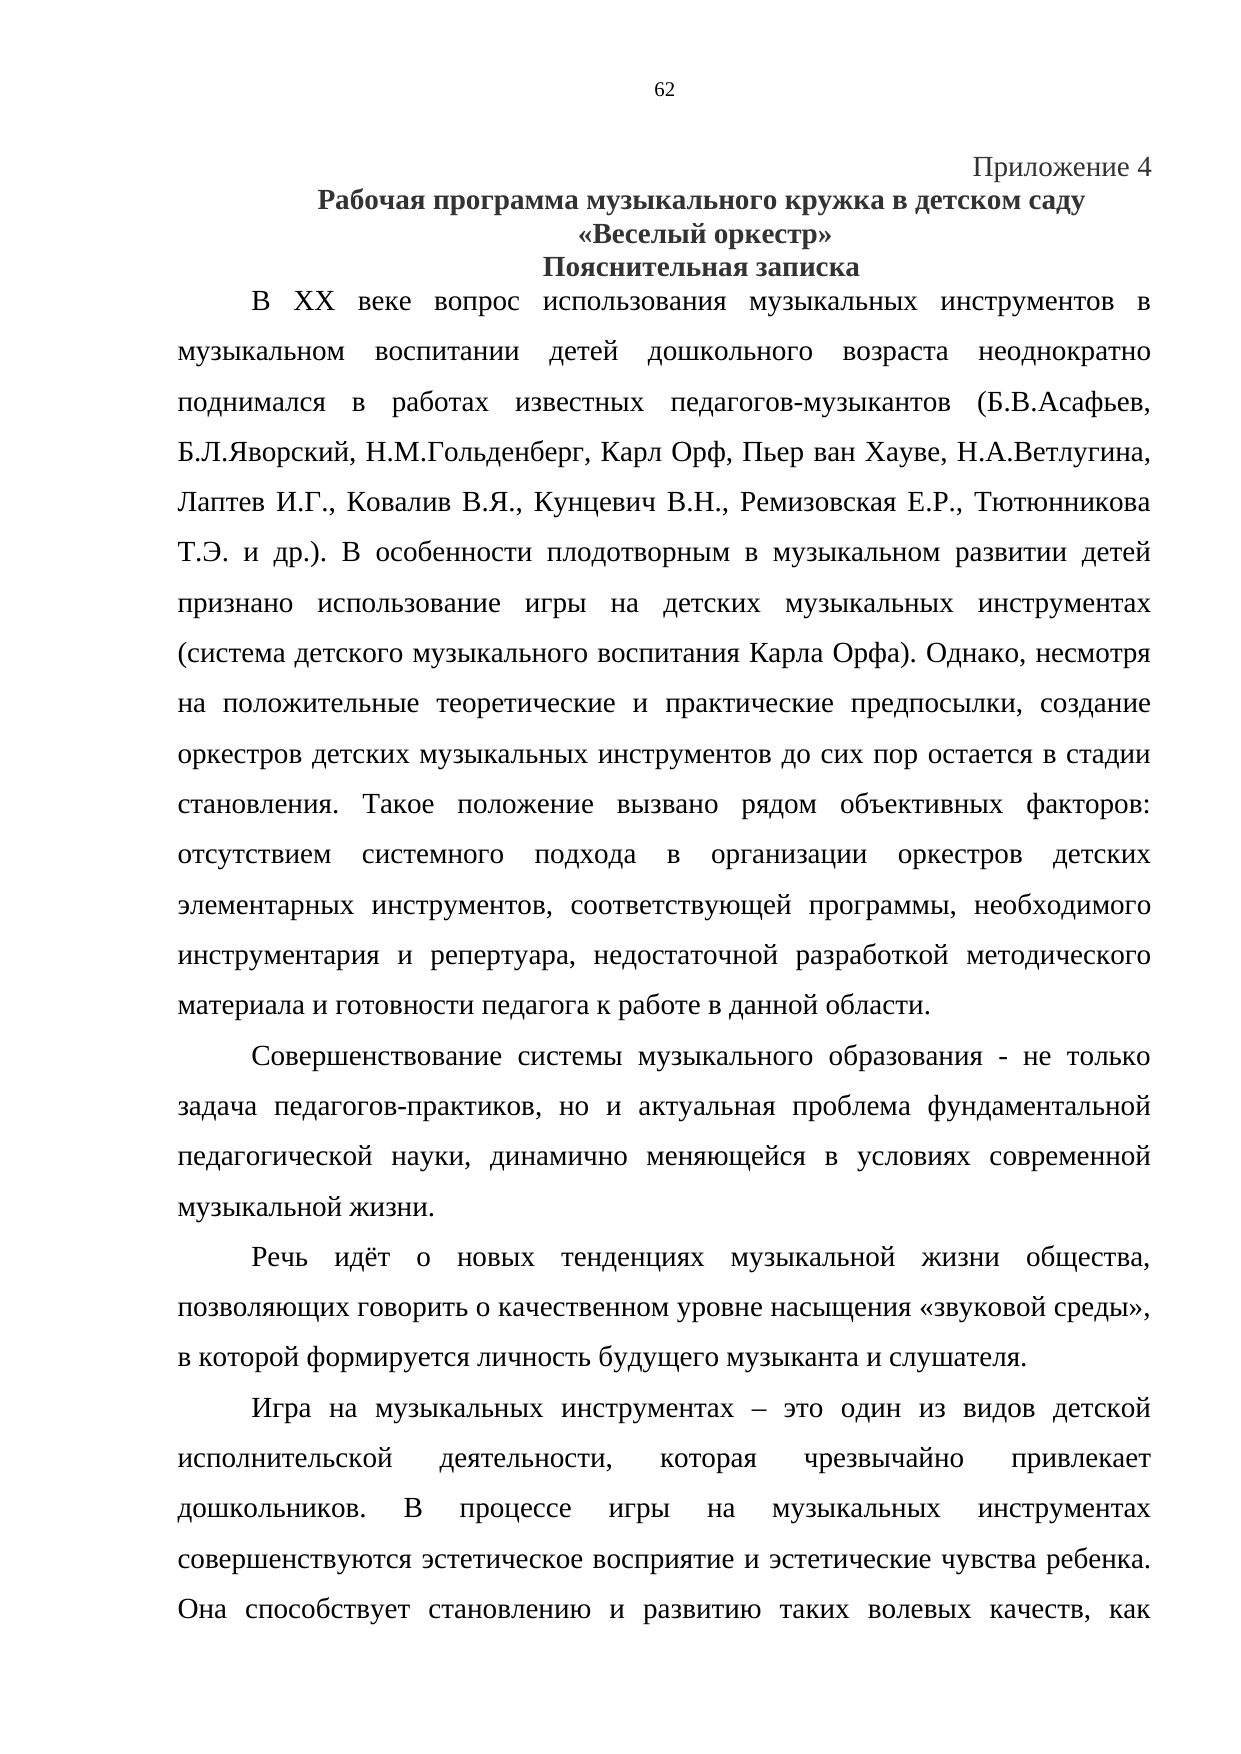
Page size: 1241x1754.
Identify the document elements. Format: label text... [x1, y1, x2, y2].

text Рабочая программа музыкального кружка в детском саду [177, 182, 1152, 216]
text Речь идёт о новых тенденциях музыкальной жизни общества, позволяющих говорить о качественном уровне насыщения «звуковой среды», в которой формируется личность будущего музыканта и слушателя. [177, 1239, 1152, 1373]
text Совершенствование системы музыкального образования - не только задача педагогов-практиков, но и актуальная проблема фундаментальной педагогической науки, динамично меняющейся в условиях современной музыкальной жизни. [177, 1038, 1152, 1222]
text «Веселый оркестр» [177, 216, 1152, 249]
text Приложение 4 [177, 149, 1152, 182]
text В ХХ веке вопрос использования музыкальных инструментов в музыкальном воспитании детей дошкольного возраста неоднократно поднимался в работах известных педагогов-музыкантов (Б.В.Асафьев, Б.Л.Яворский, Н.М.Гольденберг, Карл Орф, Пьер ван Хауве, Н.А.Ветлугина, Лаптев И.Г., Ковалив В.Я., Кунцевич В.Н., Ремизовская Е.Р., Тютюнникова Т.Э. и др.). В особенности плодотворным в музыкальном развитии детей признано использование игры на детских музыкальных инструментах (система детского музыкального воспитания Карла Орфа). Однако, несмотря на положительные теоретические и практические предпосылки, создание оркестров детских музыкальных инструментов до сих пор остается в стадии становления. Такое положение вызвано рядом объективных факторов: отсутствием системного подхода в организации оркестров детских элементарных инструментов, соответствующей программы, необходимого инструментария и репертуара, недостаточной разработкой методического материала и готовности педагога к работе в данной области. [177, 283, 1152, 1021]
text Пояснительная записка [177, 249, 1152, 283]
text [177, 1390, 1152, 1625]
